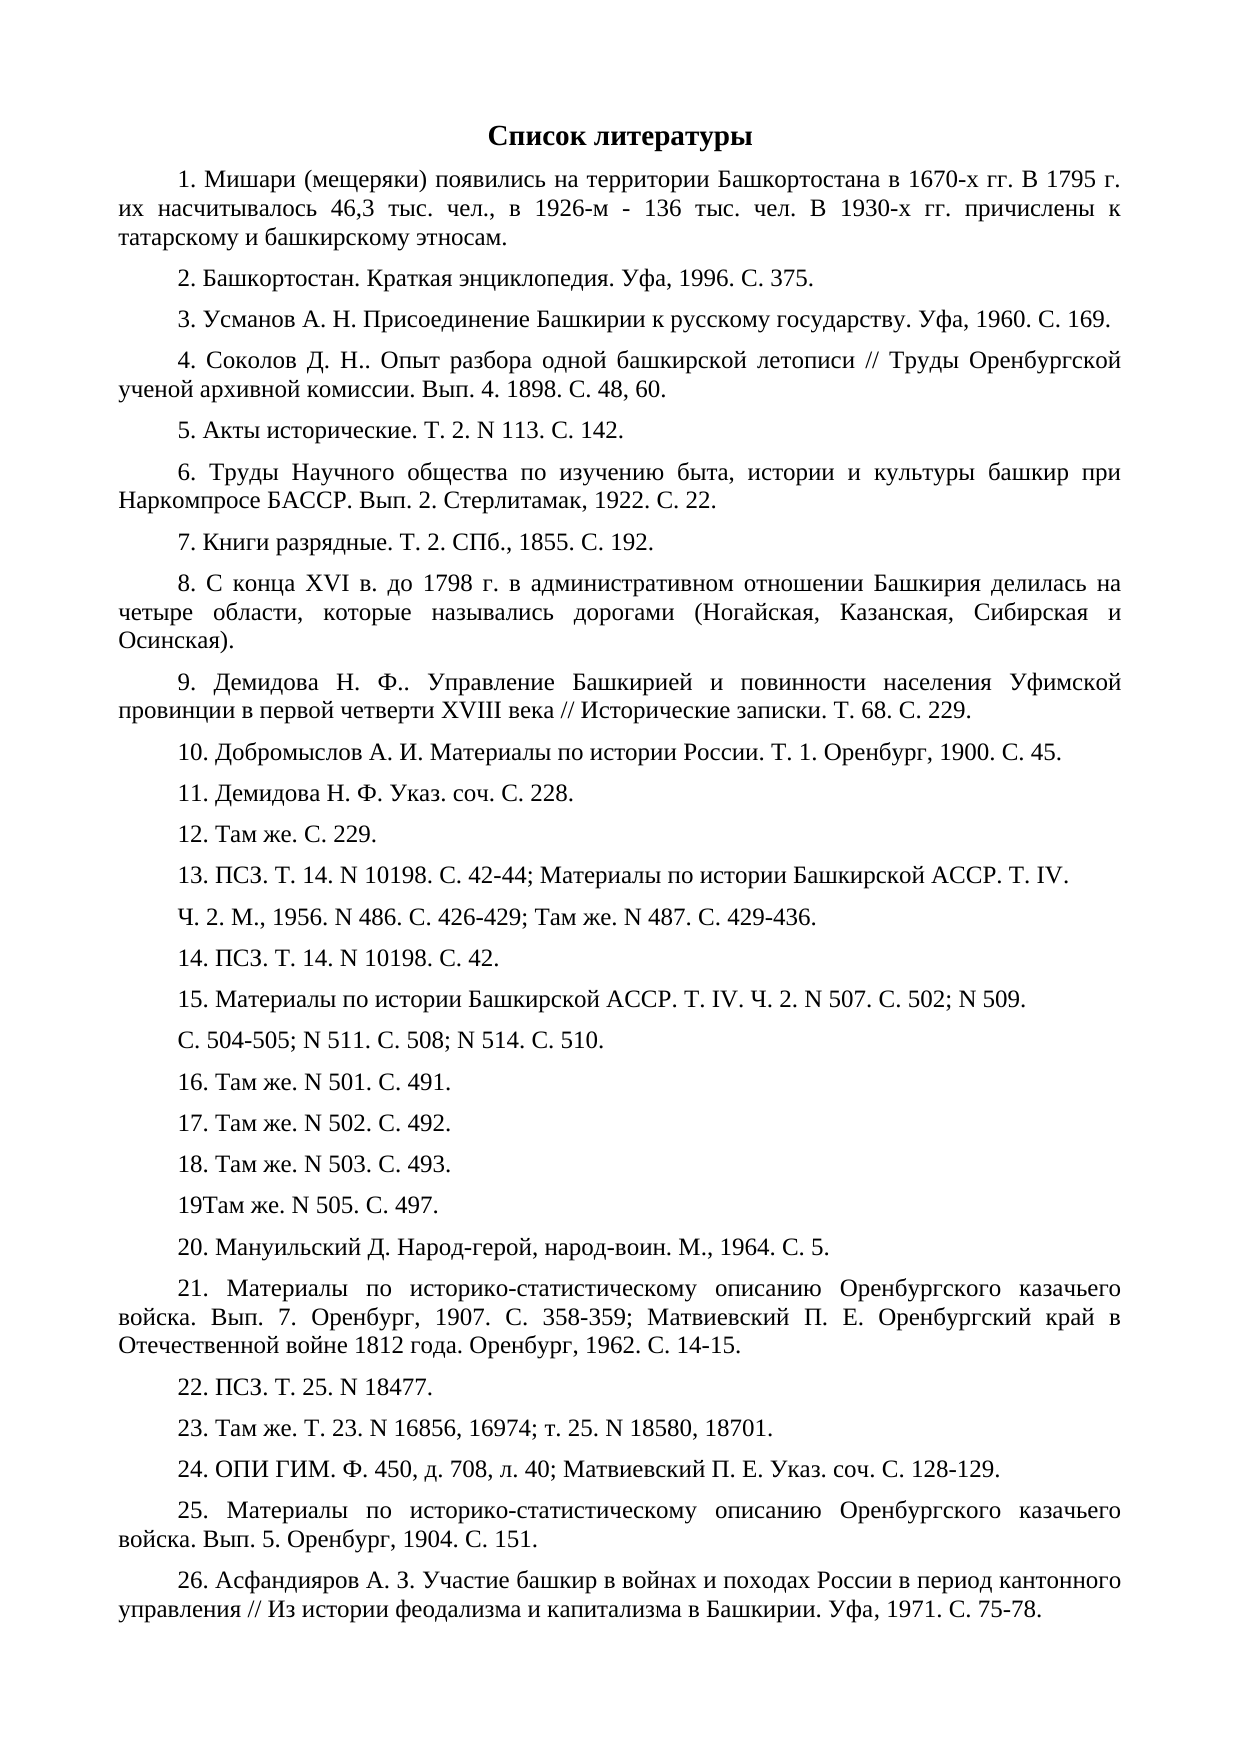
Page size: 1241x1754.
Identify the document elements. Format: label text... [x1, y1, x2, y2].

text 8. С конца XVI в. до 1798 г. в административном отношении Башкирия делилась на четыре области, которые назывались дорогами (Ногайская, Казанская, Сибирская и Осинская). [118, 568, 1122, 654]
text 20. Мануильский Д. Народ-герой, народ-воин. М., 1964. С. 5. [118, 1232, 1122, 1260]
text 4. Соколов Д. Н.. Опыт разбора одной башкирской летописи // Труды Оренбургской ученой архивной комиссии. Вып. 4. 1898. С. 48, 60. [118, 345, 1122, 403]
text 11. Демидова Н. Ф. Указ. соч. С. 228. [118, 778, 1122, 807]
text 25. Материалы по историко-статистическому описанию Оренбургского казачьего войска. Вып. 5. Оренбург, 1904. С. 151. [118, 1495, 1122, 1553]
text 19Там же. N 505. С. 497. [118, 1190, 1122, 1219]
text 10. Добромыслов А. И. Материалы по истории России. Т. 1. Оренбург, 1900. С. 45. [118, 737, 1122, 765]
text 6. Труды Научного общества по изучению быта, истории и культуры башкир при Наркомпросе БАССР. Вып. 2. Стерлитамак, 1922. С. 22. [118, 457, 1122, 514]
text 18. Там же. N 503. С. 493. [118, 1149, 1122, 1178]
text 22. ПСЗ. Т. 25. N 18477. [118, 1372, 1122, 1400]
text 21. Материалы по историко-статистическому описанию Оренбургского казачьего войска. Вып. 7. Оренбург, 1907. С. 358-359; Матвиевский П. Е. Оренбургский край в Отечественной войне 1812 года. Оренбург, 1962. С. 14-15. [118, 1273, 1122, 1359]
text 7. Книги разрядные. Т. 2. СПб., 1855. С. 192. [118, 527, 1122, 555]
text 2. Башкортостан. Краткая энциклопедия. Уфа, 1996. С. 375. [118, 263, 1122, 292]
text Список литературы [118, 118, 1122, 152]
text 1. Мишари (мещеряки) появились на территории Башкортостана в 1670-х гг. В 1795 г. их насчитывалось 46,3 тыс. чел., в 1926-м - 136 тыс. чел. В 1930-х гг. причислены к татарскому и башкирскому этносам. [118, 164, 1122, 250]
text Ч. 2. М., 1956. N 486. С. 426-429; Там же. N 487. С. 429-436. [118, 902, 1122, 930]
text 24. ОПИ ГИМ. Ф. 450, д. 708, л. 40; Матвиевский П. Е. Указ. соч. С. 128-129. [118, 1454, 1122, 1483]
text 17. Там же. N 502. С. 492. [118, 1108, 1122, 1137]
text 16. Там же. N 501. С. 491. [118, 1067, 1122, 1095]
text 12. Там же. С. 229. [118, 819, 1122, 848]
text 15. Материалы по истории Башкирской АССР. Т. IV. Ч. 2. N 507. С. 502; N 509. [118, 984, 1122, 1013]
text С. 504-505; N 511. С. 508; N 514. С. 510. [118, 1025, 1122, 1054]
text 14. ПСЗ. Т. 14. N 10198. С. 42. [118, 943, 1122, 972]
text 3. Усманов А. Н. Присоединение Башкирии к русскому государству. Уфа, 1960. С. 169. [118, 304, 1122, 333]
text 26. Асфандияров А. З. Участие башкир в войнах и походах России в период кантонного управления // Из истории феодализма и капитализма в Башкирии. Уфа, 1971. С. 75-78. [118, 1565, 1122, 1623]
text 13. ПСЗ. Т. 14. N 10198. С. 42-44; Материалы по истории Башкирской АССР. Т. IV. [118, 860, 1122, 889]
text 5. Акты исторические. Т. 2. N 113. С. 142. [118, 415, 1122, 444]
text 23. Там же. Т. 23. N 16856, 16974; т. 25. N 18580, 18701. [118, 1413, 1122, 1442]
text 9. Демидова Н. Ф.. Управление Башкирией и повинности населения Уфимской провинции в первой четверти XVIII века // Исторические записки. Т. 68. С. 229. [118, 667, 1122, 724]
